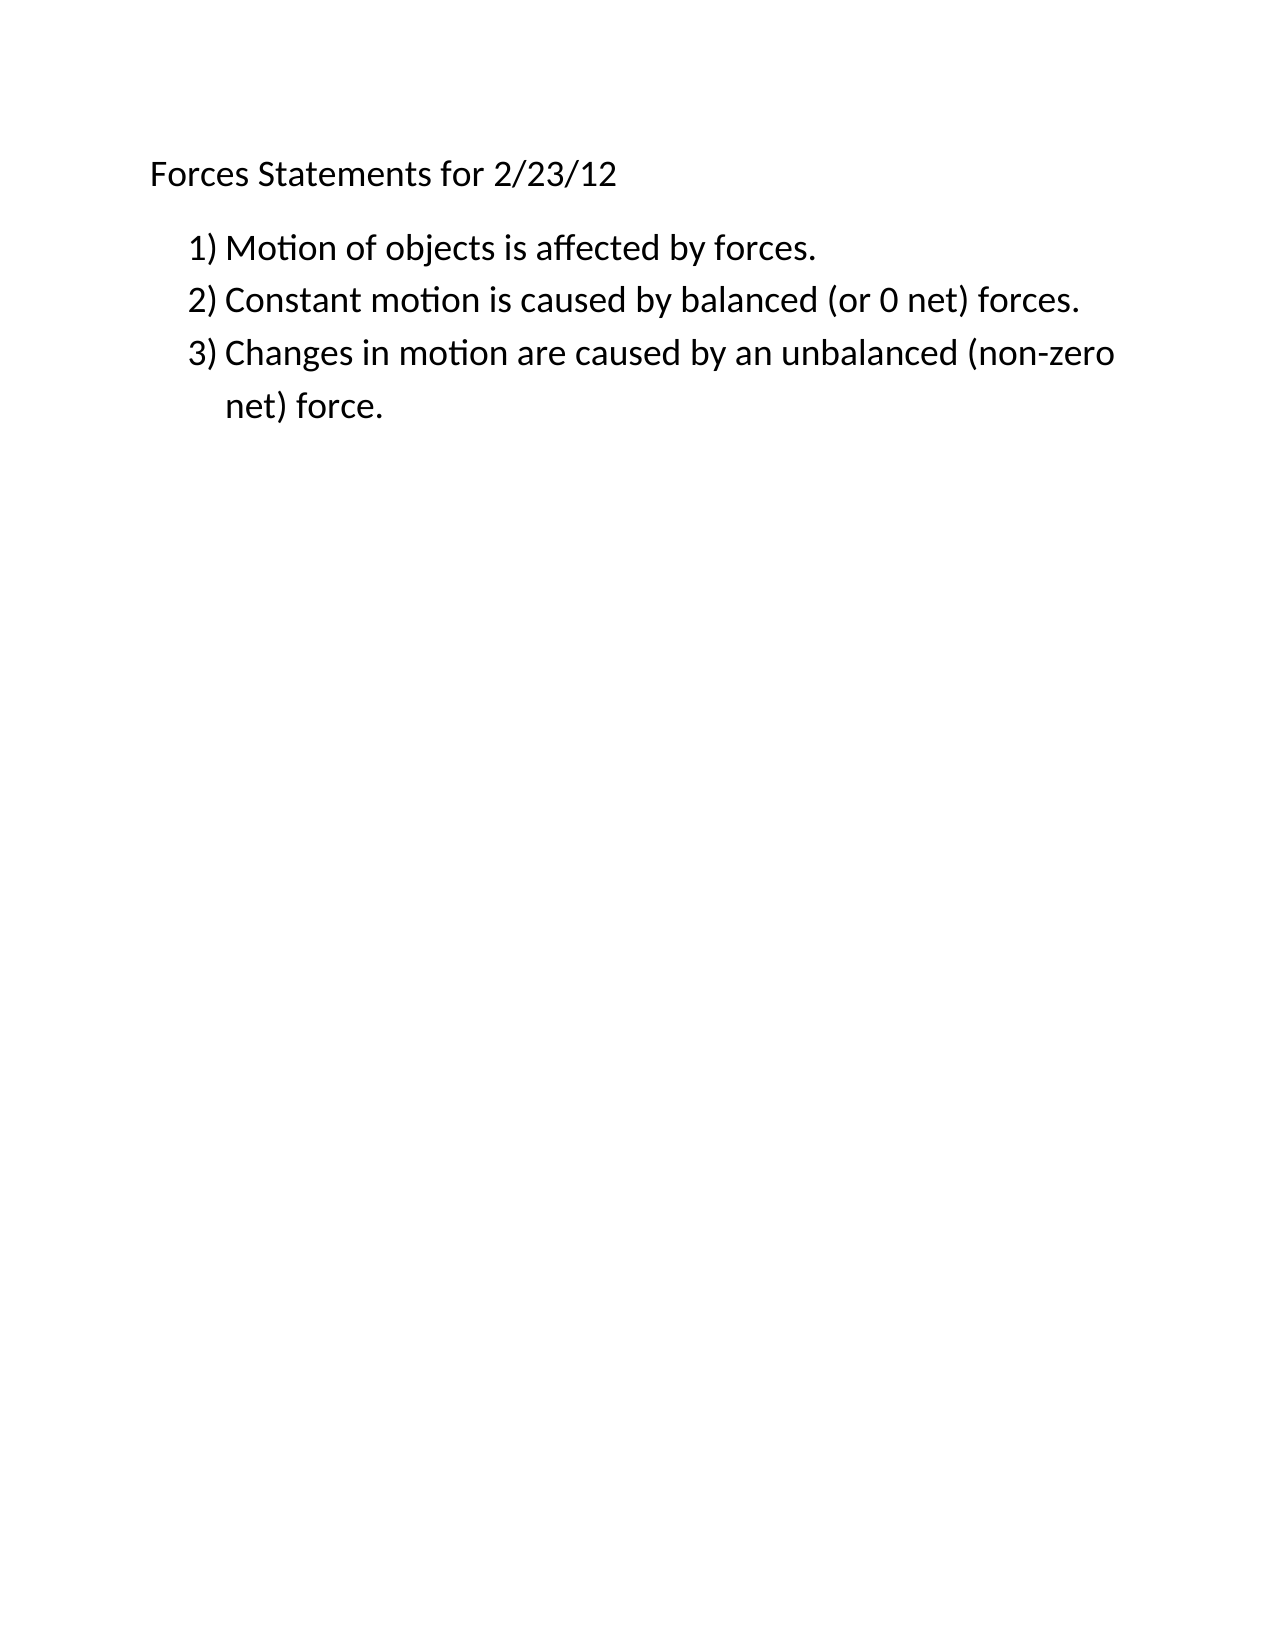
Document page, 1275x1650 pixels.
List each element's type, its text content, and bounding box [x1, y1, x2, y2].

list Constant motion is caused by balanced (or 0 net) forces. [187, 276, 1125, 322]
list Motion of objects is affected by forces. [187, 223, 1125, 269]
list Changes in motion are caused by an unbalanced (non-zero net) force. [187, 329, 1125, 427]
text Forces Statements for 2/23/12 [150, 150, 1125, 196]
